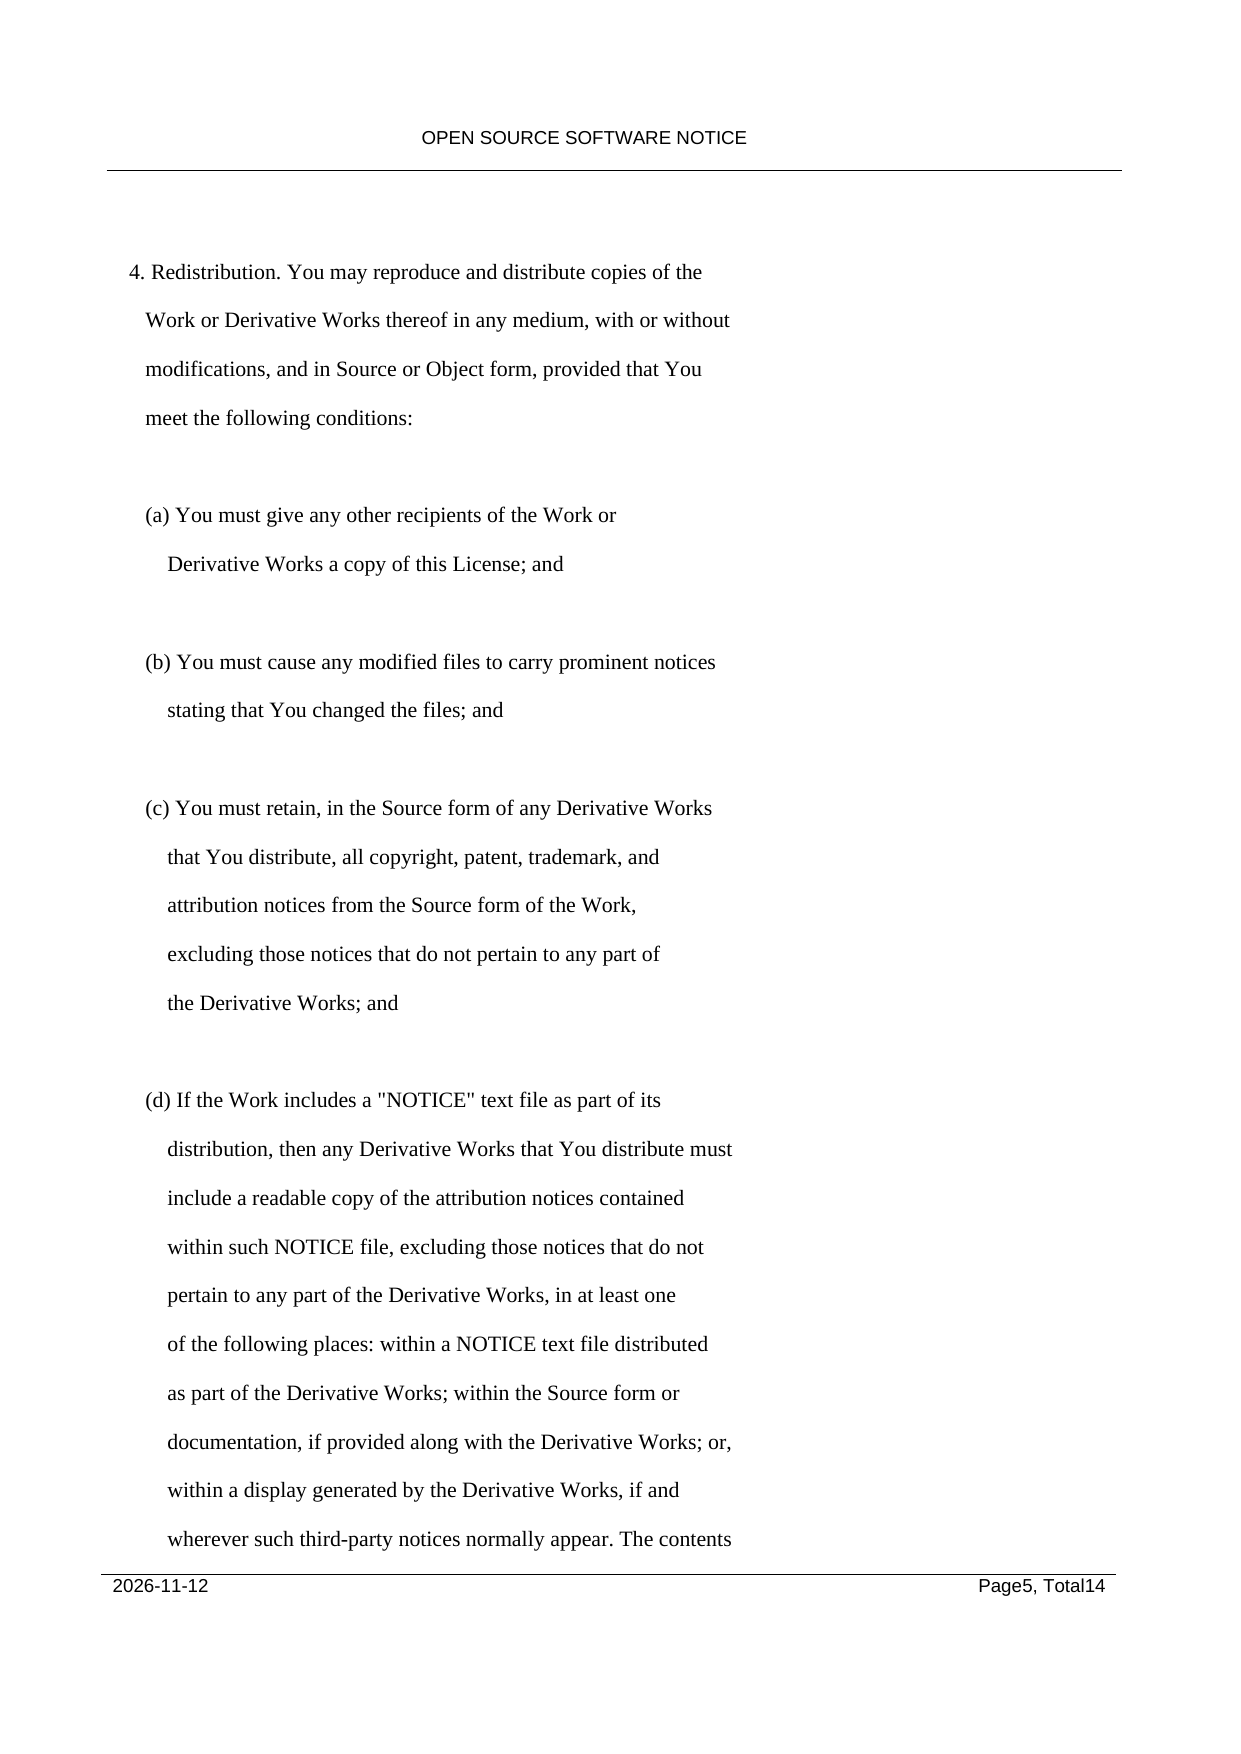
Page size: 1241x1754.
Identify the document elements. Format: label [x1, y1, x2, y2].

text [112, 206, 1128, 1555]
